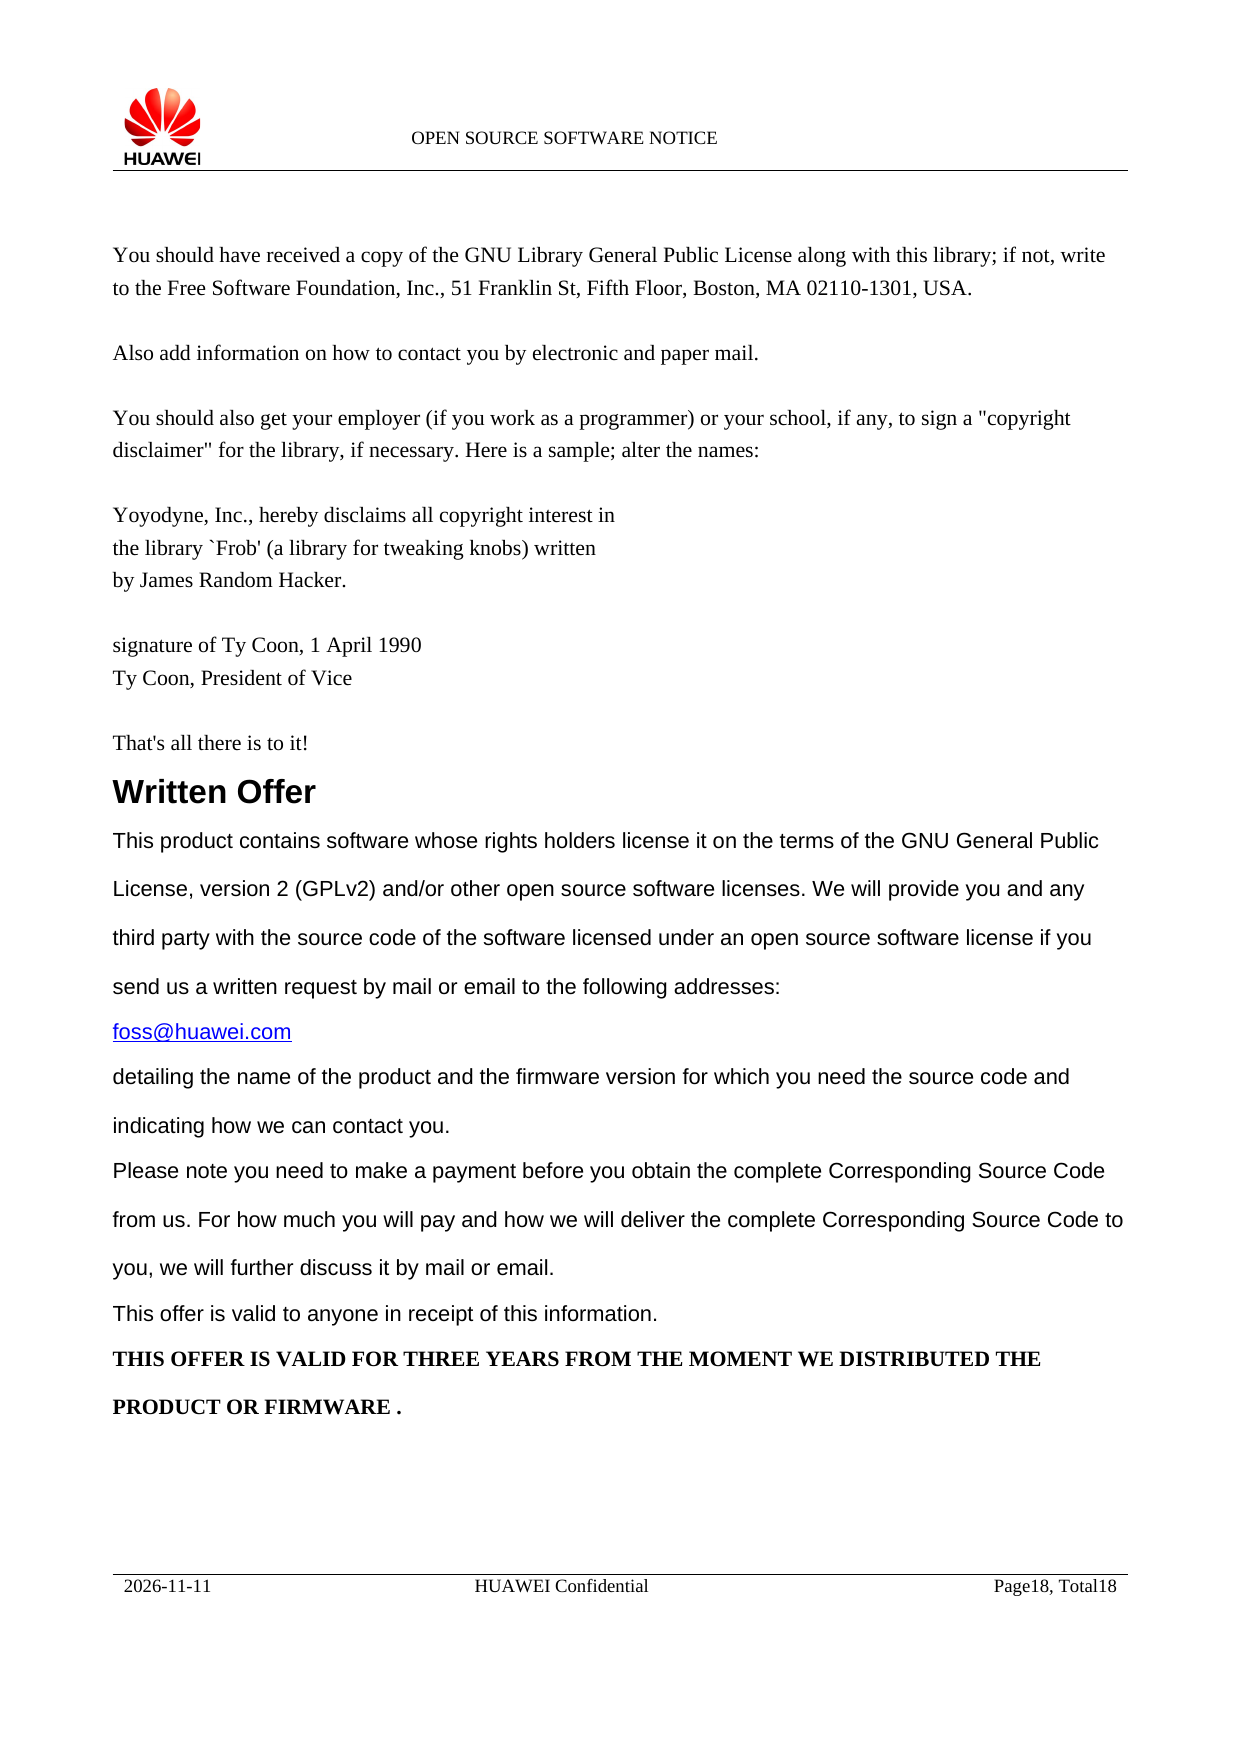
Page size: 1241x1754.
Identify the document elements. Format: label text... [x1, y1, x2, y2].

text foss@huawei.com [112, 1015, 1128, 1048]
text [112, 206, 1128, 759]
text Please note you need to make a payment before you obtain the complete Corresponding Source Code from us. For how much you will pay and how we will deliver the complete Corresponding Source Code to you, we will further discuss it by mail or email. [112, 1154, 1128, 1284]
text detailing the name of the product and the firmware version for which you need the source code and indicating how we can contact you. [112, 1060, 1128, 1142]
text This offer is valid to anyone in receipt of this information. [112, 1297, 1128, 1329]
picture [124, 88, 201, 165]
text This product contains software whose rights holders license it on the terms of the GNU General Public License, version 2 (GPLv2) and/or other open source software licenses. We will provide you and any third party with the source code of the software licensed under an open source software license if you send us a written request by mail or email to the following addresses: [112, 824, 1128, 1003]
text This offer is valid for three years from the moment we distributed the product or firmware . [112, 1342, 1128, 1423]
text Written Offer [112, 759, 1128, 824]
